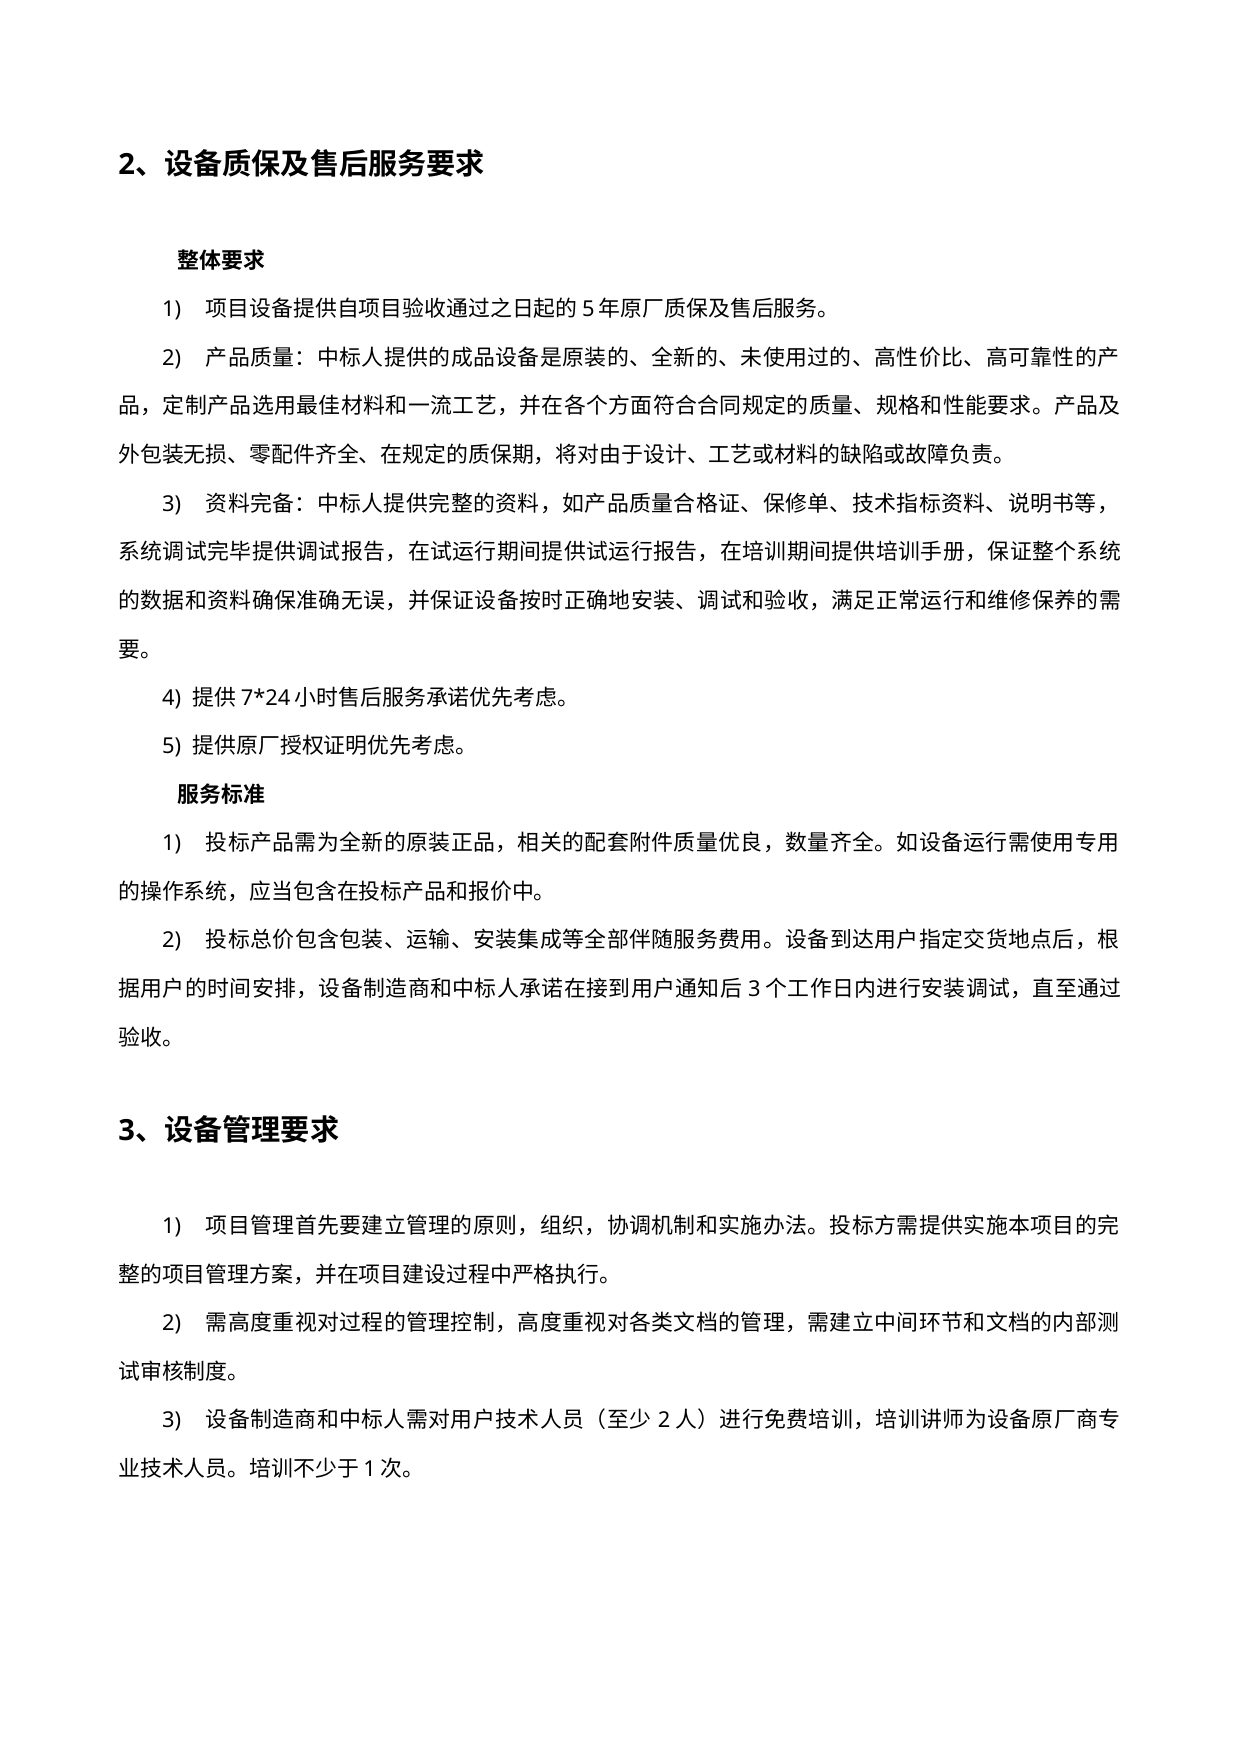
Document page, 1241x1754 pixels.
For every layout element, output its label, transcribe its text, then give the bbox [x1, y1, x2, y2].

list 资料完备：中标人提供完整的资料，如产品质量合格证、保修单、技术指标资料、说明书等，系统调试完毕提供调试报告，在试运行期间提供试运行报告，在培训期间提供培训手册，保证整个系统的数据和资料确保准确无误，并保证设备按时正确地安装、调试和验收，满足正常运行和维修保养的需要。 [118, 485, 1122, 664]
list 投标总价包含包装、运输、安装集成等全部伴随服务费用。设备到达用户指定交货地点后，根据用户的时间安排，设备制造商和中标人承诺在接到用户通知后3个工作日内进行安装调试，直至通过验收。 [118, 922, 1122, 1052]
list 需高度重视对过程的管理控制，高度重视对各类文档的管理，需建立中间环节和文档的内部测试审核制度。 [118, 1305, 1122, 1386]
list 项目管理首先要建立管理的原则，组织，协调机制和实施办法。投标方需提供实施本项目的完整的项目管理方案，并在项目建设过程中严格执行。 [118, 1208, 1122, 1289]
text 服务标准 [118, 776, 1122, 809]
list 5) 提供原厂授权证明优先考虑。 [162, 728, 1122, 761]
list 4) 提供7*24小时售后服务承诺优先考虑。 [162, 680, 1122, 712]
list 产品质量：中标人提供的成品设备是原装的、全新的、未使用过的、高性价比、高可靠性的产品，定制产品选用最佳材料和一流工艺，并在各个方面符合合同规定的质量、规格和性能要求。产品及外包装无损、零配件齐全、在规定的质保期，将对由于设计、工艺或材料的缺陷或故障负责。 [118, 339, 1122, 469]
list 设备制造商和中标人需对用户技术人员（至少2人）进行免费培训，培训讲师为设备原厂商专业技术人员。培训不少于1次。 [118, 1402, 1122, 1483]
text 整体要求 [118, 243, 1122, 275]
subtitle 3、设备管理要求 [118, 1095, 1122, 1160]
list 投标产品需为全新的原装正品，相关的配套附件质量优良，数量齐全。如设备运行需使用专用的操作系统，应当包含在投标产品和报价中。 [118, 825, 1122, 906]
list 项目设备提供自项目验收通过之日起的5年原厂质保及售后服务。 [118, 291, 1122, 323]
subtitle 2、设备质保及售后服务要求 [118, 129, 1122, 194]
